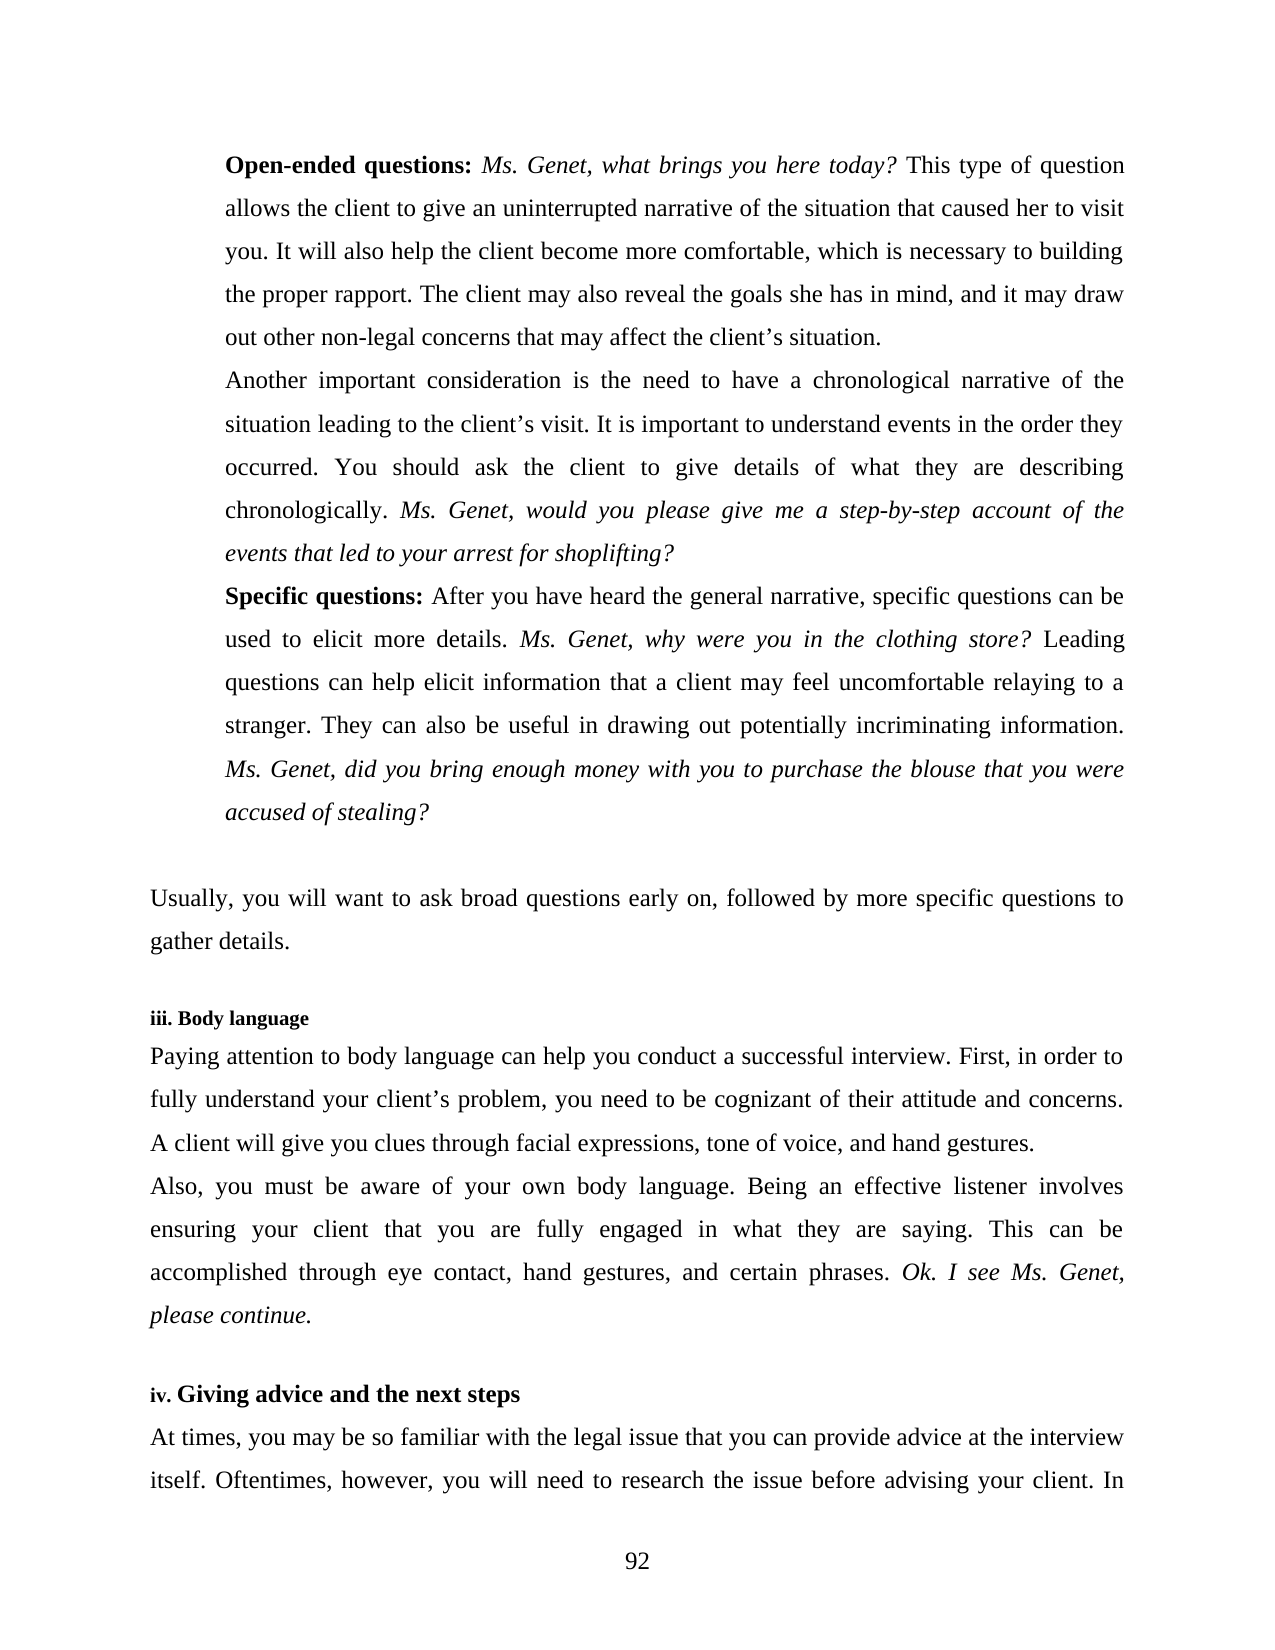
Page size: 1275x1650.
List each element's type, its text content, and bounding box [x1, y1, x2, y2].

text Also, you must be aware of your own body language. Being an effective listener involves ensuring your client that you are fully engaged in what they are saying. This can be accomplished through eye contact, hand gestures, and certain phrases. Ok. I see Ms. Genet, please continue. [150, 1171, 1125, 1329]
list iv. Giving advice and the next steps [150, 1379, 1125, 1408]
list iii. Body language [150, 1005, 1125, 1029]
text Another important consideration is the need to have a chronological narrative of the situation leading to the client’s visit. It is important to understand events in the order they occurred. You should ask the client to give details of what they are describing chronologically. Ms. Genet, would you please give me a step-by-step account of the events that led to your arrest for shoplifting? [225, 366, 1125, 567]
text Usually, you will want to ask broad questions early on, followed by more specific questions to gather details. [150, 883, 1125, 955]
text Specific questions: After you have heard the general narrative, specific questions can be used to elicit more details. Ms. Genet, why were you in the clothing store? Leading questions can help elicit information that a client may feel uncomfortable relaying to a stranger. They can also be useful in drawing out potentially incriminating information. Ms. Genet, did you bring enough money with you to purchase the blouse that you were accused of stealing? [225, 581, 1125, 826]
text Open-ended questions: Ms. Genet, what brings you here today? This type of question allows the client to give an uninterrupted narrative of the situation that caused her to visit you. It will also help the client become more comfortable, which is necessary to building the proper rapport. The client may also reveal the goals she has in mind, and it may draw out other non-legal concerns that may affect the client’s situation. [225, 150, 1125, 351]
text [150, 1422, 1125, 1494]
text Paying attention to body language can help you conduct a successful interview. First, in order to fully understand your client’s problem, you need to be cognizant of their attitude and concerns. A client will give you clues through facial expressions, tone of voice, and hand gestures. [150, 1041, 1125, 1156]
